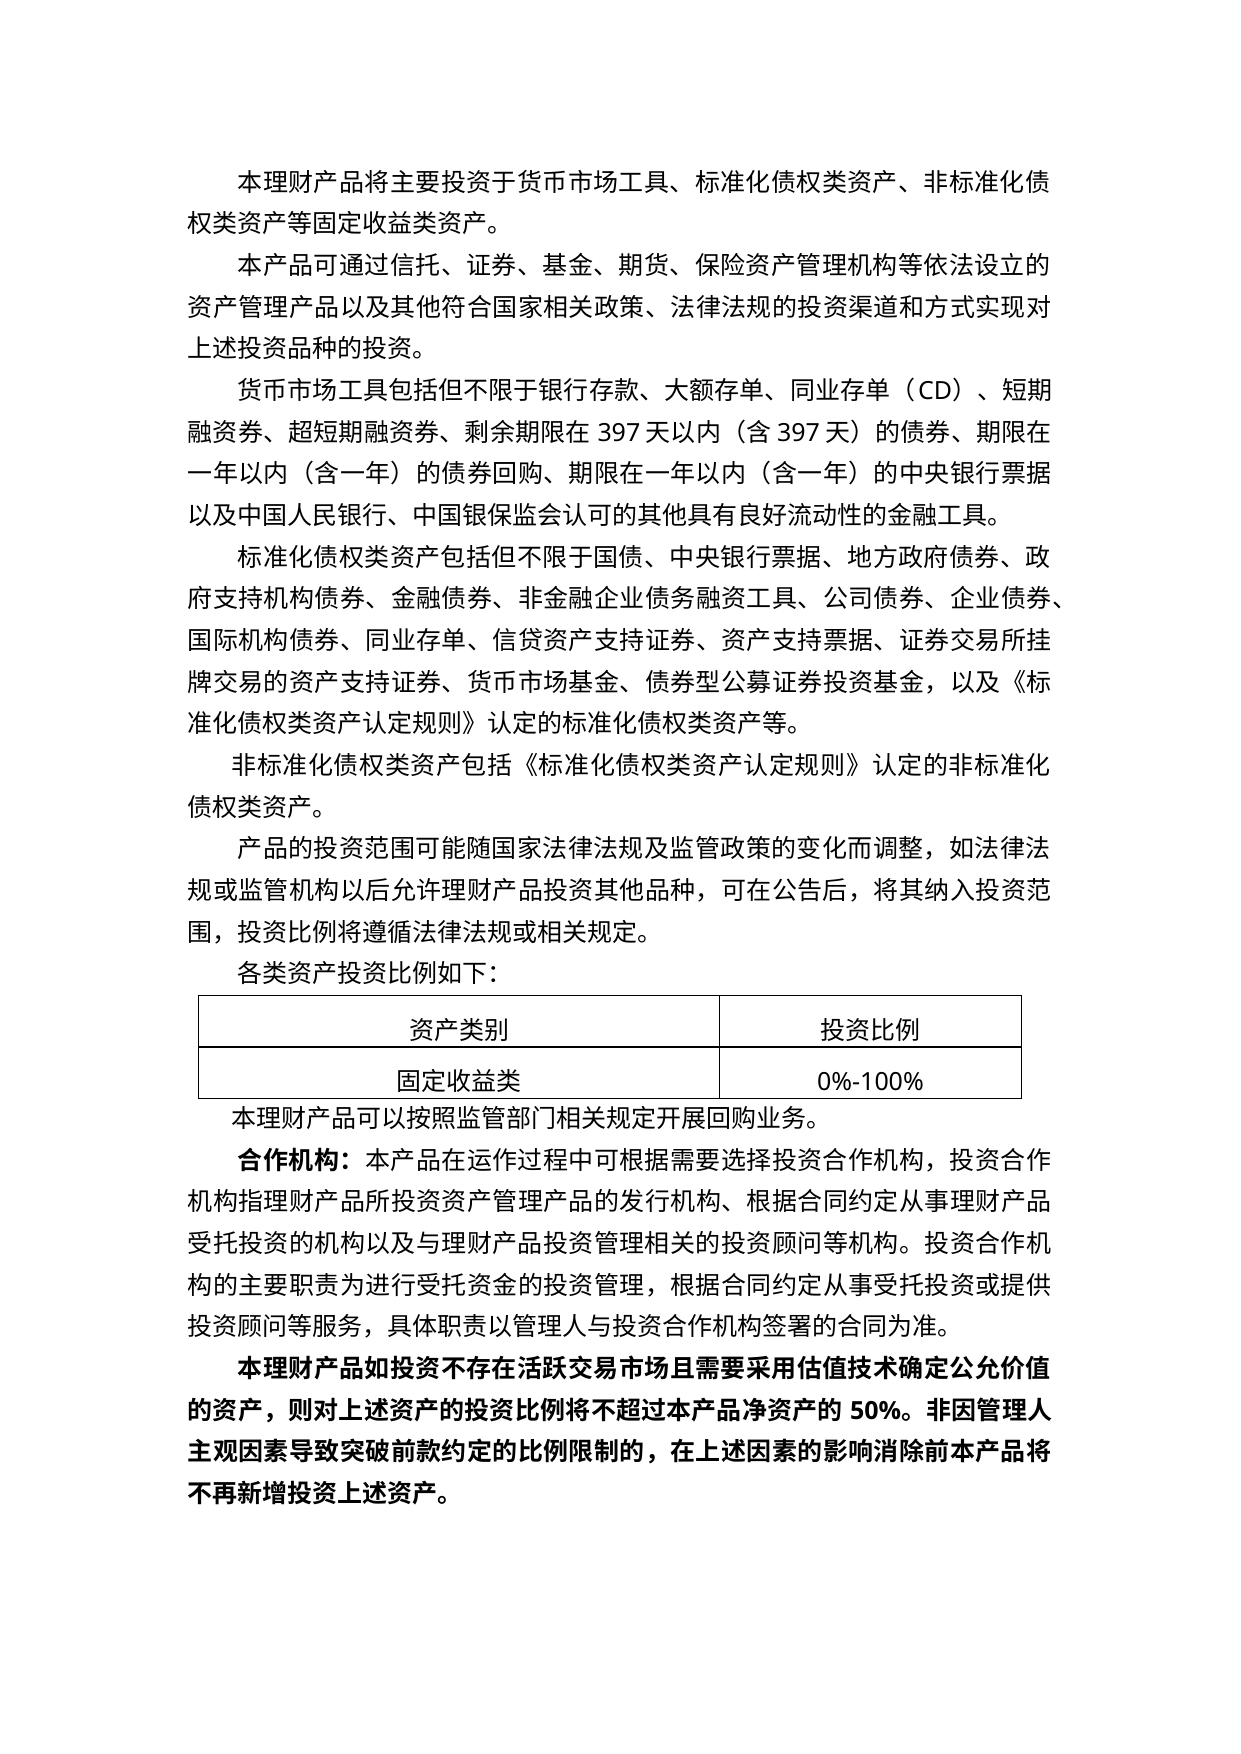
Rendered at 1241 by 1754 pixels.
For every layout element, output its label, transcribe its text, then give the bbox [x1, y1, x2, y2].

text 本理财产品如投资不存在活跃交易市场且需要采用估值技术确定公允价值的资产，则对上述资产的投资比例将不超过本产品净资产的50%。非因管理人主观因素导致突破前款约定的比例限制的，在上述因素的影响消除前本产品将不再新增投资上述资产。 [187, 1348, 1053, 1510]
text 本理财产品可以按照监管部门相关规定开展回购业务。 [187, 1098, 1053, 1135]
text 非标准化债权类资产包括《标准化债权类资产认定规则》认定的非标准化债权类资产。 [187, 745, 1053, 823]
table_header 资产类别 [199, 996, 719, 1046]
text 货币市场工具包括但不限于银行存款、大额存单、同业存单（CD）、短期融资券、超短期融资券、剩余期限在397天以内（含397天）的债券、期限在一年以内（含一年）的债券回购、期限在一年以内（含一年）的中央银行票据以及中国人民银行、中国银保监会认可的其他具有良好流动性的金融工具。 [187, 370, 1053, 532]
text 本产品可通过信托、证券、基金、期货、保险资产管理机构等依法设立的资产管理产品以及其他符合国家相关政策、法律法规的投资渠道和方式实现对上述投资品种的投资。 [187, 245, 1053, 365]
table_cell 0%-100% [720, 1048, 1021, 1097]
table_header 投资比例 [720, 996, 1021, 1046]
text 合作机构：本产品在运作过程中可根据需要选择投资合作机构，投资合作机构指理财产品所投资资产管理产品的发行机构、根据合同约定从事理财产品受托投资的机构以及与理财产品投资管理相关的投资顾问等机构。投资合作机构的主要职责为进行受托资金的投资管理，根据合同约定从事受托投资或提供投资顾问等服务，具体职责以管理人与投资合作机构签署的合同为准。 [187, 1140, 1053, 1343]
text 标准化债权类资产包括但不限于国债、中央银行票据、地方政府债券、政府支持机构债券、金融债券、非金融企业债务融资工具、公司债券、企业债券、国际机构债券、同业存单、信贷资产支持证券、资产支持票据、证券交易所挂牌交易的资产支持证券、货币市场基金、债券型公募证券投资基金，以及《标准化债权类资产认定规则》认定的标准化债权类资产等。 [187, 537, 1053, 740]
text 本理财产品将主要投资于货币市场工具、标准化债权类资产、非标准化债权类资产等固定收益类资产。 [187, 162, 1053, 240]
text 产品的投资范围可能随国家法律法规及监管政策的变化而调整，如法律法规或监管机构以后允许理财产品投资其他品种，可在公告后，将其纳入投资范围，投资比例将遵循法律法规或相关规定。 [187, 829, 1053, 948]
table_cell 固定收益类 [199, 1048, 719, 1097]
text 各类资产投资比例如下： [187, 954, 1053, 990]
